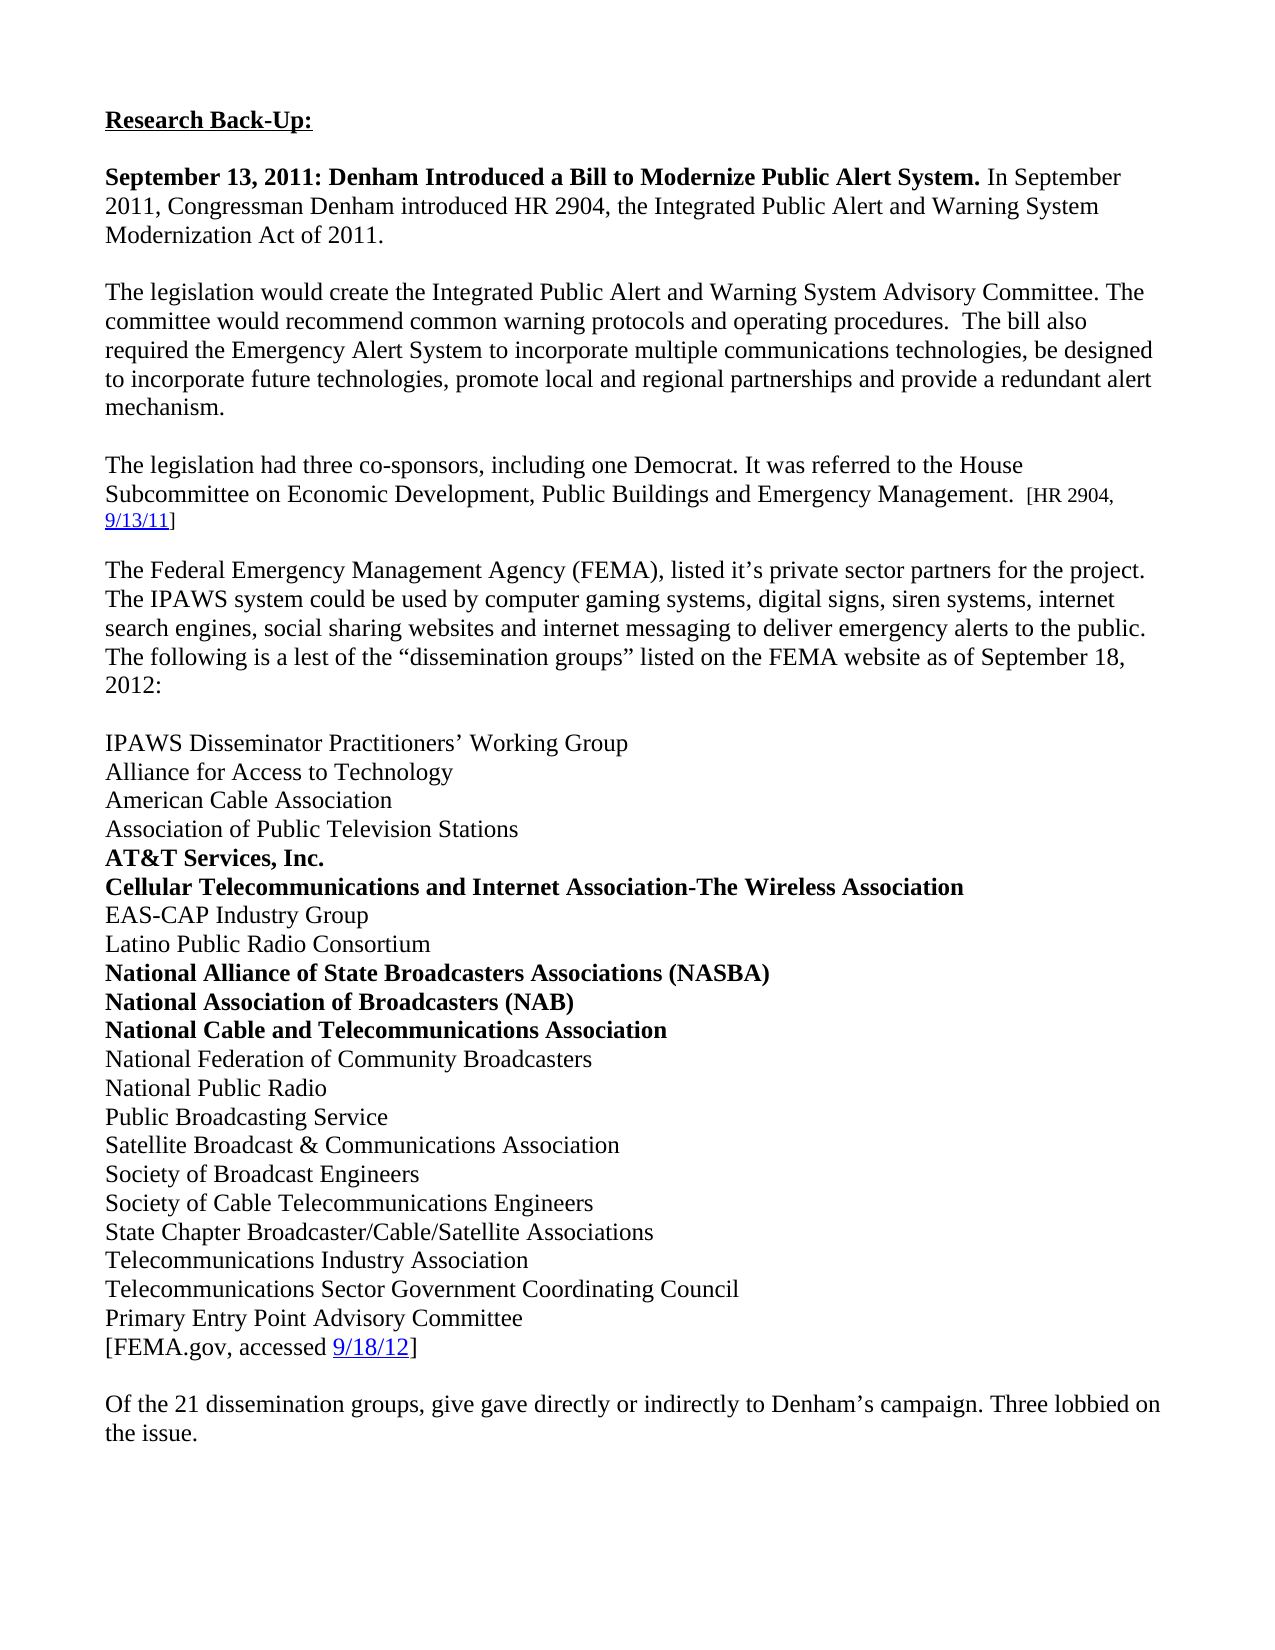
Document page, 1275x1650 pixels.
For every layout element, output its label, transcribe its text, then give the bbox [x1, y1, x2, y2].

text EAS-CAP Industry Group [105, 901, 1170, 929]
text Society of Broadcast Engineers [105, 1159, 1170, 1188]
text Latino Public Radio Consortium [105, 929, 1170, 958]
text American Cable Association [105, 786, 1170, 814]
text Primary Entry Point Advisory Committee [105, 1303, 1170, 1332]
text AT&T Services, Inc. [105, 843, 1170, 872]
text September 13, 2011: Denham Introduced a Bill to Modernize Public Alert System. In September 2011, Congressman Denham introduced HR 2904, the Integrated Public Alert and Warning System Modernization Act of 2011. [105, 162, 1170, 249]
text [FEMA.gov, accessed 9/18/12] [105, 1332, 1170, 1361]
text Cellular Telecommunications and Internet Association-The Wireless Association [105, 872, 1170, 901]
text Telecommunications Industry Association [105, 1246, 1170, 1274]
text National Association of Broadcasters (NAB) [105, 987, 1170, 1016]
text IPAWS Disseminator Practitioners’ Working Group Alliance for Access to Technology [105, 728, 1170, 786]
text National Federation of Community Broadcasters [105, 1044, 1170, 1073]
text Of the 21 dissemination groups, give gave directly or indirectly to Denham’s campaign. Three lobbied on the issue. [105, 1389, 1170, 1447]
text National Cable and Telecommunications Association [105, 1016, 1170, 1044]
text Public Broadcasting Service [105, 1102, 1170, 1131]
text The legislation would create the Integrated Public Alert and Warning System Advisory Committee. The committee would recommend common warning protocols and operating procedures. The bill also required the Emergency Alert System to incorporate multiple communications technologies, be designed to incorporate future technologies, promote local and regional partnerships and provide a redundant alert mechanism. [105, 277, 1170, 421]
text Society of Cable Telecommunications Engineers [105, 1188, 1170, 1217]
text State Chapter Broadcaster/Cable/Satellite Associations [105, 1217, 1170, 1246]
text Satellite Broadcast & Communications Association [105, 1131, 1170, 1159]
text National Alliance of State Broadcasters Associations (NASBA) [105, 958, 1170, 987]
text Research Back-Up: [105, 105, 1170, 134]
text Telecommunications Sector Government Coordinating Council [105, 1274, 1170, 1303]
text National Public Radio [105, 1073, 1170, 1102]
text The Federal Emergency Management Agency (FEMA), listed it’s private sector partners for the project. The IPAWS system could be used by computer gaming systems, digital signs, siren systems, internet search engines, social sharing websites and internet messaging to deliver emergency alerts to the public. The following is a lest of the “dissemination groups” listed on the FEMA website as of September 18, 2012: [105, 556, 1170, 699]
text Association of Public Television Stations [105, 814, 1170, 843]
text The legislation had three co-sponsors, including one Democrat. It was referred to the House Subcommittee on Economic Development, Public Buildings and Emergency Management. [HR 2904, 9/13/11] [105, 450, 1170, 532]
